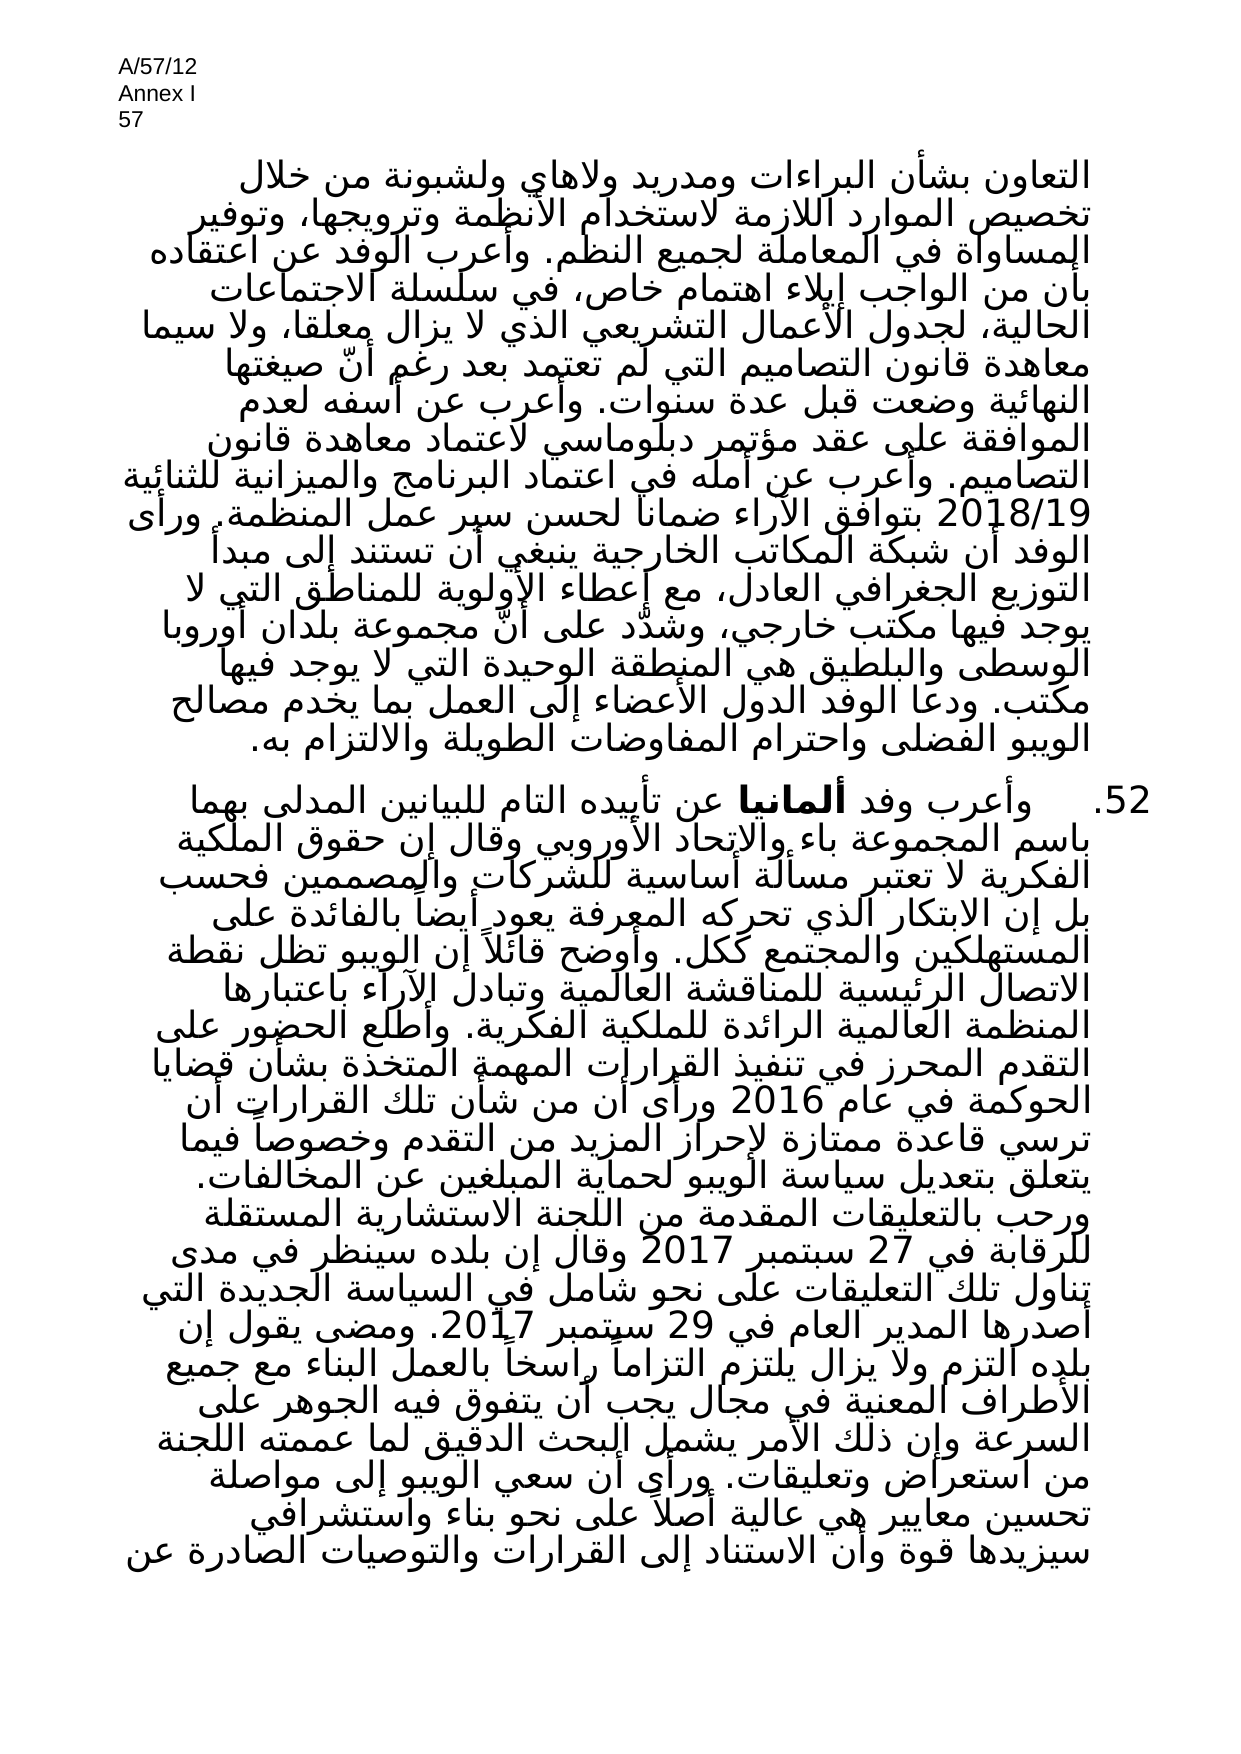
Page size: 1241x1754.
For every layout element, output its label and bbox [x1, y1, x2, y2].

text [118, 783, 1092, 1571]
text [118, 158, 1092, 758]
